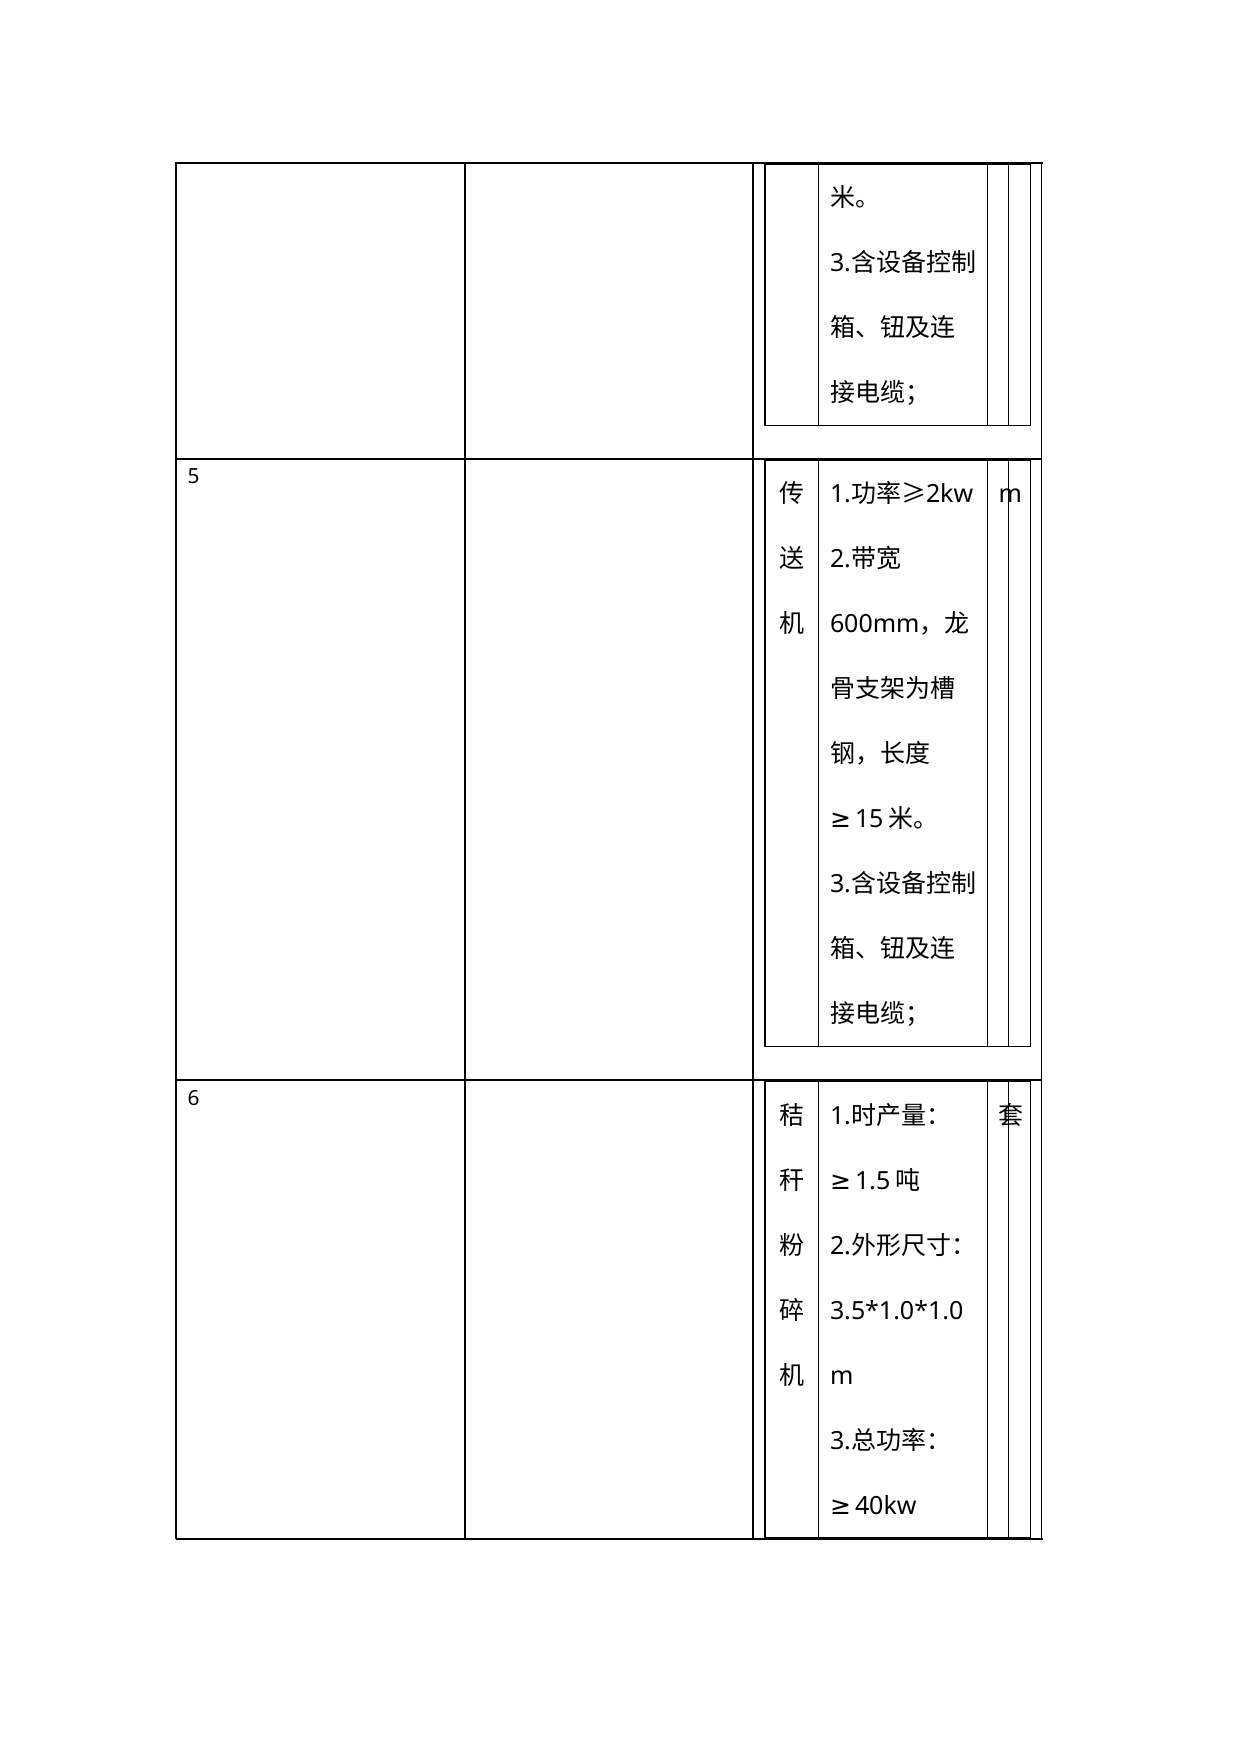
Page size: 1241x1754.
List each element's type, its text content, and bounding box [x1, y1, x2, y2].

table_cell [754, 1081, 764, 1538]
table_cell [1009, 1082, 1030, 1537]
table_cell [1031, 1081, 1041, 1538]
table_cell [466, 460, 752, 1079]
table_cell [754, 460, 1041, 1079]
table_cell [766, 1082, 818, 1537]
table_cell 4 [177, 164, 464, 458]
table_cell [466, 164, 752, 458]
table_cell [988, 1082, 1008, 1537]
table_cell [819, 1082, 987, 1537]
table_cell [466, 1081, 752, 1538]
table_cell [754, 164, 1041, 458]
table_cell 5 [177, 460, 464, 1079]
table_cell 6 [177, 1081, 464, 1538]
